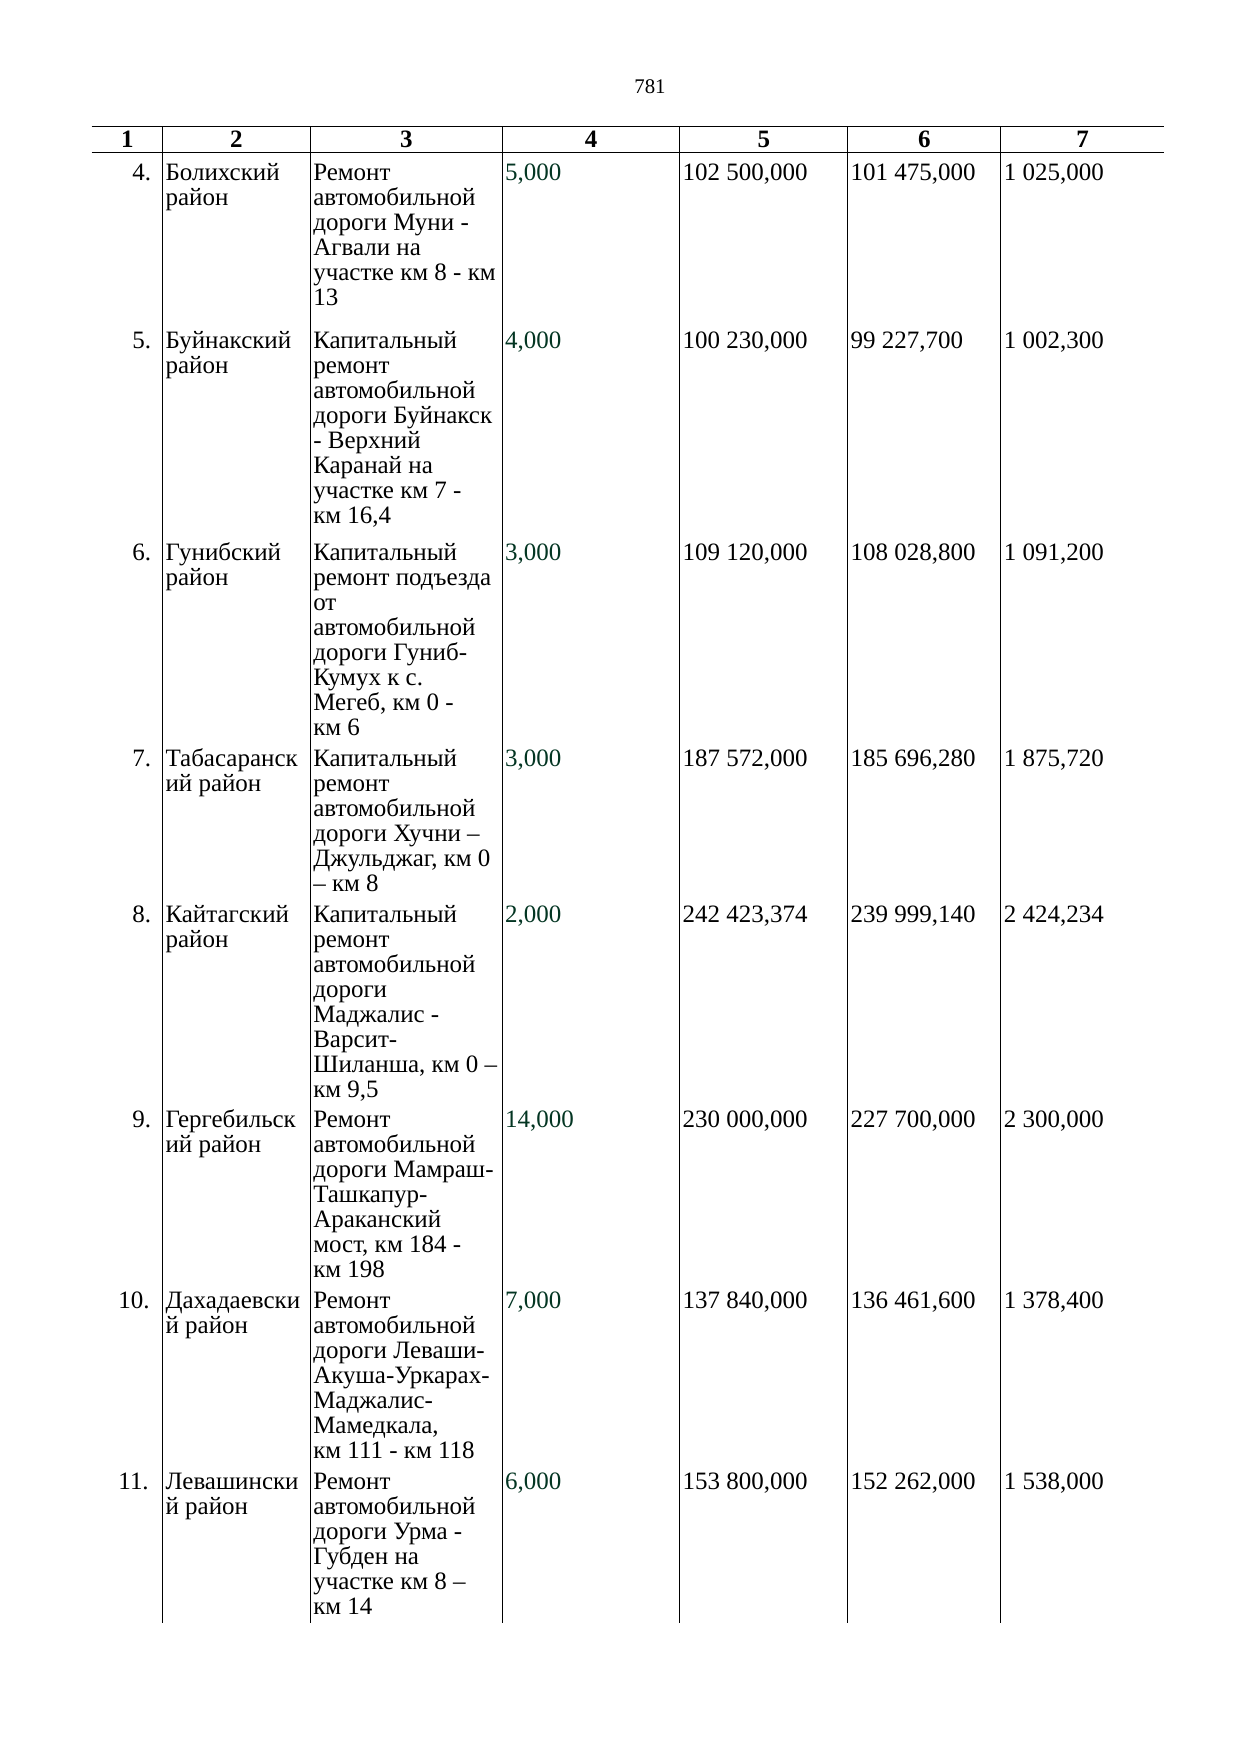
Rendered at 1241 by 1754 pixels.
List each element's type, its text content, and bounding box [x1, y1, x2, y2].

table_cell 5,000 [503, 153, 679, 320]
table_cell 7,000 [503, 1286, 679, 1467]
table_cell Левашинский район [163, 1467, 310, 1622]
table_cell 1 091,200 [1001, 538, 1164, 743]
table_cell 3,000 [503, 743, 679, 899]
table_cell Гергебильский район [163, 1105, 310, 1286]
table_cell 137 840,000 [680, 1286, 847, 1467]
table_header 4 [503, 127, 679, 152]
table_cell Капитальный ремонт автомобильной дороги Хучни – Джульджаг, км 0 – км 8 [311, 743, 502, 899]
table_cell 239 999,140 [848, 899, 1000, 1105]
table_cell Ремонт автомобильной дороги Урма - Губден на участке км 8 – км 14 [311, 1467, 502, 1622]
table_cell 101 475,000 [848, 153, 1000, 320]
table_cell [92, 320, 162, 537]
table_cell Буйнакский район [163, 320, 310, 537]
table_cell 99 227,700 [848, 320, 1000, 537]
table_cell 242 423,374 [680, 899, 847, 1105]
table_cell Ремонт автомобильной дороги Мамраш-Ташкапур-Араканский мост, км 184 - км 198 [311, 1105, 502, 1286]
table_cell 153 800,000 [680, 1467, 847, 1622]
table_cell 1 378,400 [1001, 1286, 1164, 1467]
table_cell Табасаранский район [163, 743, 310, 899]
table_cell 100 230,000 [680, 320, 847, 537]
table_cell Ремонт автомобильной дороги Муни - Агвали на участке км 8 - км 13 [311, 153, 502, 320]
table_cell 1 025,000 [1001, 153, 1164, 320]
table_cell 187 572,000 [680, 743, 847, 899]
table_header 7 [1001, 127, 1164, 152]
table_cell [92, 899, 162, 1105]
table_cell 230 000,000 [680, 1105, 847, 1286]
table_header 5 [680, 127, 847, 152]
table_cell 1 875,720 [1001, 743, 1164, 899]
table_header 1 [92, 127, 162, 152]
table_cell 6,000 [503, 1467, 679, 1622]
table_cell 152 262,000 [848, 1467, 1000, 1622]
table_cell [92, 1286, 162, 1467]
table_cell 185 696,280 [848, 743, 1000, 899]
table_cell 102 500,000 [680, 153, 847, 320]
table_cell 14,000 [503, 1105, 679, 1286]
table_cell [92, 1105, 162, 1286]
table_cell Капитальный ремонт автомобильной дороги Маджалис -Варсит-Шиланша, км 0 – км 9,5 [311, 899, 502, 1105]
table_cell 4,000 [503, 320, 679, 537]
table_cell 136 461,600 [848, 1286, 1000, 1467]
table_cell 1 538,000 [1001, 1467, 1164, 1622]
table_cell 227 700,000 [848, 1105, 1000, 1286]
table_cell 3,000 [503, 538, 679, 743]
table_cell 2 424,234 [1001, 899, 1164, 1105]
table_header 6 [848, 127, 1000, 152]
table_cell Капитальный ремонт автомобильной дороги Буйнакск - Верхний Каранай на участке км 7 - км 16,4 [311, 320, 502, 537]
table_header 2 [163, 127, 310, 152]
table_cell 1 002,300 [1001, 320, 1164, 537]
table_cell [92, 153, 162, 320]
table_cell Гунибский район [163, 538, 310, 743]
table_cell [92, 1467, 162, 1622]
table_header 3 [311, 127, 502, 152]
table_cell Капитальный ремонт подъезда от автомобильной дороги Гуниб-Кумух к с. Мегеб, км 0 - км 6 [311, 538, 502, 743]
table_cell 2,000 [503, 899, 679, 1105]
table_cell Кайтагский район [163, 899, 310, 1105]
table_cell Болихский район [163, 153, 310, 320]
table_cell [92, 743, 162, 899]
table_cell 109 120,000 [680, 538, 847, 743]
table_cell Ремонт автомобильной дороги Леваши-Акуша-Уркарах-Маджалис-Мамедкала, км 111 - км 118 [311, 1286, 502, 1467]
table_cell Дахадаевский район [163, 1286, 310, 1467]
table_cell [92, 538, 162, 743]
table_cell 2 300,000 [1001, 1105, 1164, 1286]
table_cell 108 028,800 [848, 538, 1000, 743]
